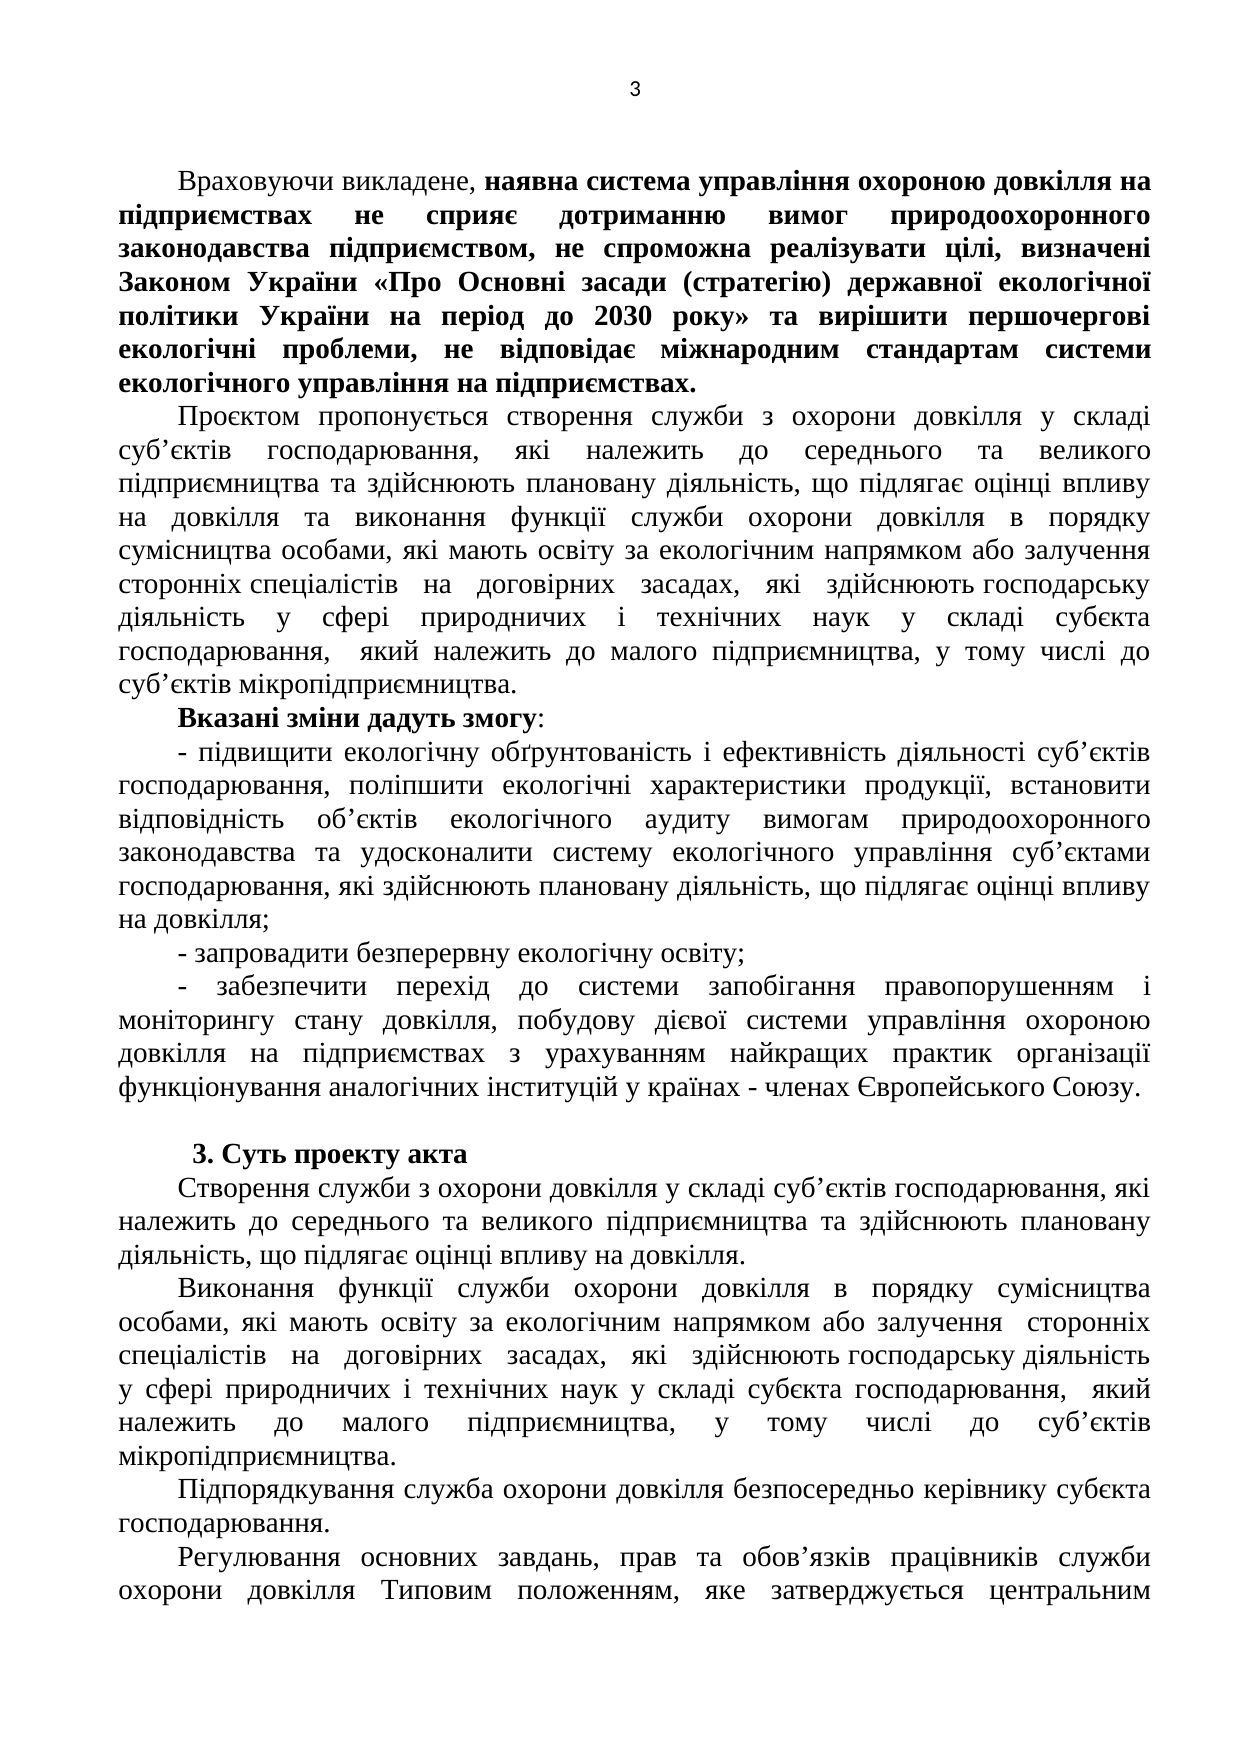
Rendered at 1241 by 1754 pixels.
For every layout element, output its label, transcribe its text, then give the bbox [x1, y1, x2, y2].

list Виконання функції служби охорони довкілля в порядку сумісництва особами, які мають освіту за екологічним напрямком або залучення сторонніх спеціалістів на договірних засадах, які здійснюють господарську діяльність у сфері природничих і технічних наук у складі субєкта господарювання, який належить до малого підприємництва, у тому числі до суб’єктів мікропідприємництва. [118, 1270, 1152, 1472]
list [118, 1539, 1152, 1606]
text Проєктом пропонується створення служби з охорони довкілля у складі суб’єктів господарювання, які належить до середнього та великого підприємництва та здійснюють плановану діяльність, що підлягає оцінці впливу на довкілля та виконання функції служби охорони довкілля в порядку сумісництва особами, які мають освіту за екологічним напрямком або залучення сторонніх спеціалістів на договірних засадах, які здійснюють господарську діяльність у сфері природничих і технічних наук у складі субєкта господарювання, який належить до малого підприємництва, у тому числі до суб’єктів мікропідприємництва. [118, 398, 1152, 700]
text - підвищити екологічну обґрунтованість і ефективність діяльності суб’єктів господарювання, поліпшити екологічні характеристики продукції, встановити відповідність об’єктів екологічного аудиту вимогам природоохоронного законодавства та удосконалити систему екологічного управління суб’єктами господарювання, які здійснюють плановану діяльність, що підлягає оцінці впливу на довкілля; [118, 734, 1152, 935]
text - запровадити безперервну екологічну освіту; [118, 935, 1152, 968]
text 3. Суть проекту акта [118, 1136, 1152, 1170]
list Створення служби з охорони довкілля у складі суб’єктів господарювання, які належить до середнього та великого підприємництва та здійснюють плановану діяльність, що підлягає оцінці впливу на довкілля. [118, 1170, 1152, 1270]
list Підпорядкування служба охорони довкілля безпосередньо керівнику субєкта господарювання. [118, 1472, 1152, 1539]
text Вказані зміни дадуть змогу: [118, 700, 1152, 734]
text Враховуючи викладене, наявна система управління охороною довкілля на підприємствах не сприяє дотриманню вимог природоохоронного законодавства підприємством, не спроможна реалізувати цілі, визначені Законом України «Про Основні засади (стратегію) державної екологічної політики України на період до 2030 року» та вирішити першочергові екологічні проблеми, не відповідає міжнародним стандартам системи екологічного управління на підприємствах. [118, 163, 1152, 398]
text - забезпечити перехід до системи запобігання правопорушенням і моніторингу стану довкілля, побудову дієвої системи управління охороною довкілля на підприємствах з урахуванням найкращих практик організації функціонування аналогічних інституцій у країнах - членах Європейського Союзу. [118, 968, 1152, 1103]
